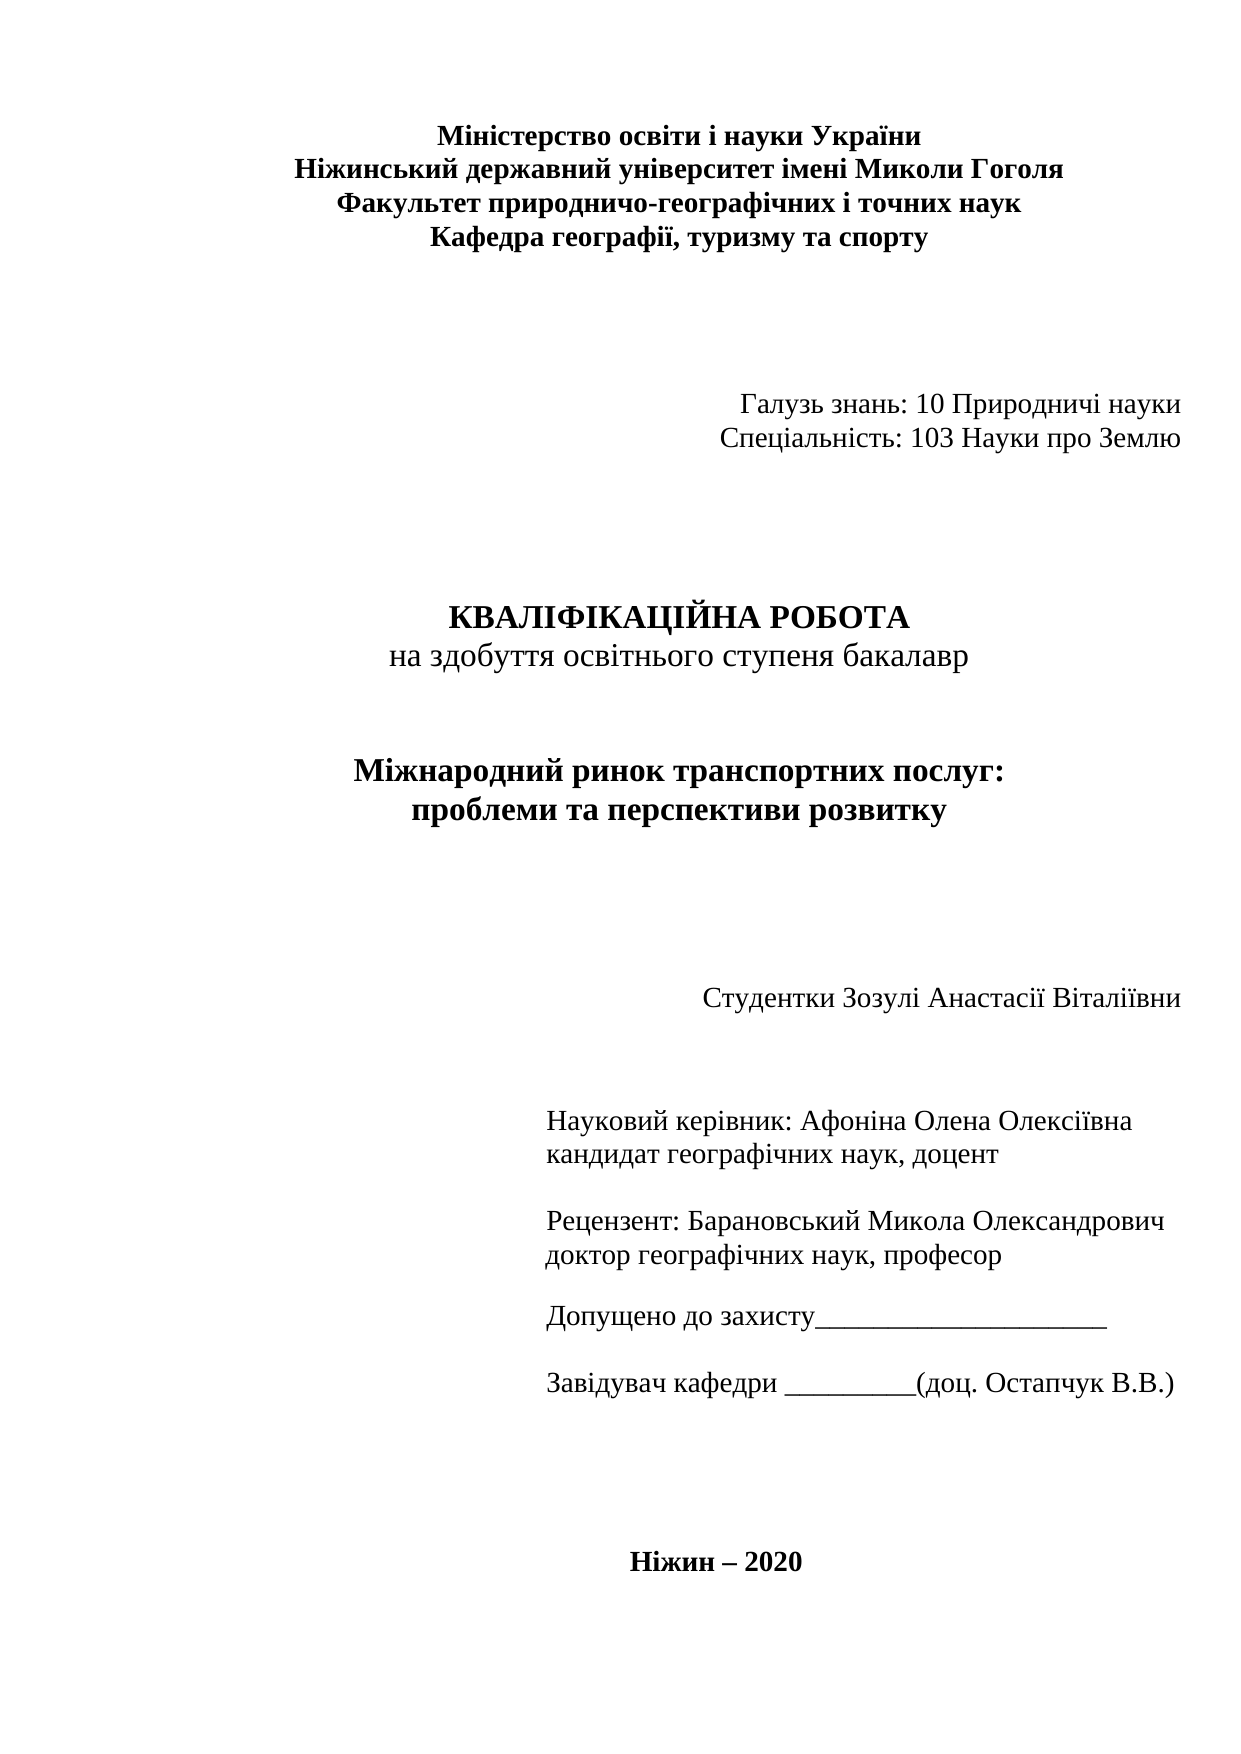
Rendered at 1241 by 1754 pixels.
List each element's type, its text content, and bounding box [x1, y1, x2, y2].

text кандидат географічних наук, доцент [472, 1136, 1181, 1170]
text проблеми та перспективи розвитку [177, 789, 1181, 827]
text Галузь знань: 10 Природничі науки [177, 386, 1181, 420]
text Міжнародний ринок транспортних послуг: [177, 751, 1181, 789]
text Спеціальність: 103 Науки про Землю [177, 420, 1181, 453]
text Ніжин – 2020 [177, 1544, 1240, 1578]
text Кафедра географії, туризму та спорту [177, 219, 1181, 252]
text Науковий керівник: Афоніна Олена Олексіївна [472, 1103, 1181, 1136]
text Міністерство освіти і науки України [177, 118, 1181, 152]
text Рецензент: Барановський Микола Олександрович [472, 1203, 1181, 1237]
text КВАЛІФІКАЦІЙНА РОБОТА [177, 597, 1181, 636]
text Допущено до захисту____________________ [472, 1298, 1181, 1332]
text на здобуття освітнього ступеня бакалавр [177, 636, 1181, 674]
text Ніжинський державний університет імені Миколи Гоголя [177, 152, 1181, 185]
text Студентки Зозулі Анастасії Віталіївни [177, 981, 1181, 1014]
text Факультет природничо-географічних і точних наук [177, 185, 1181, 219]
text доктор географічних наук, професор [472, 1237, 1181, 1270]
text Завідувач кафедри _________(доц. Остапчук В.В.) [472, 1366, 1181, 1399]
